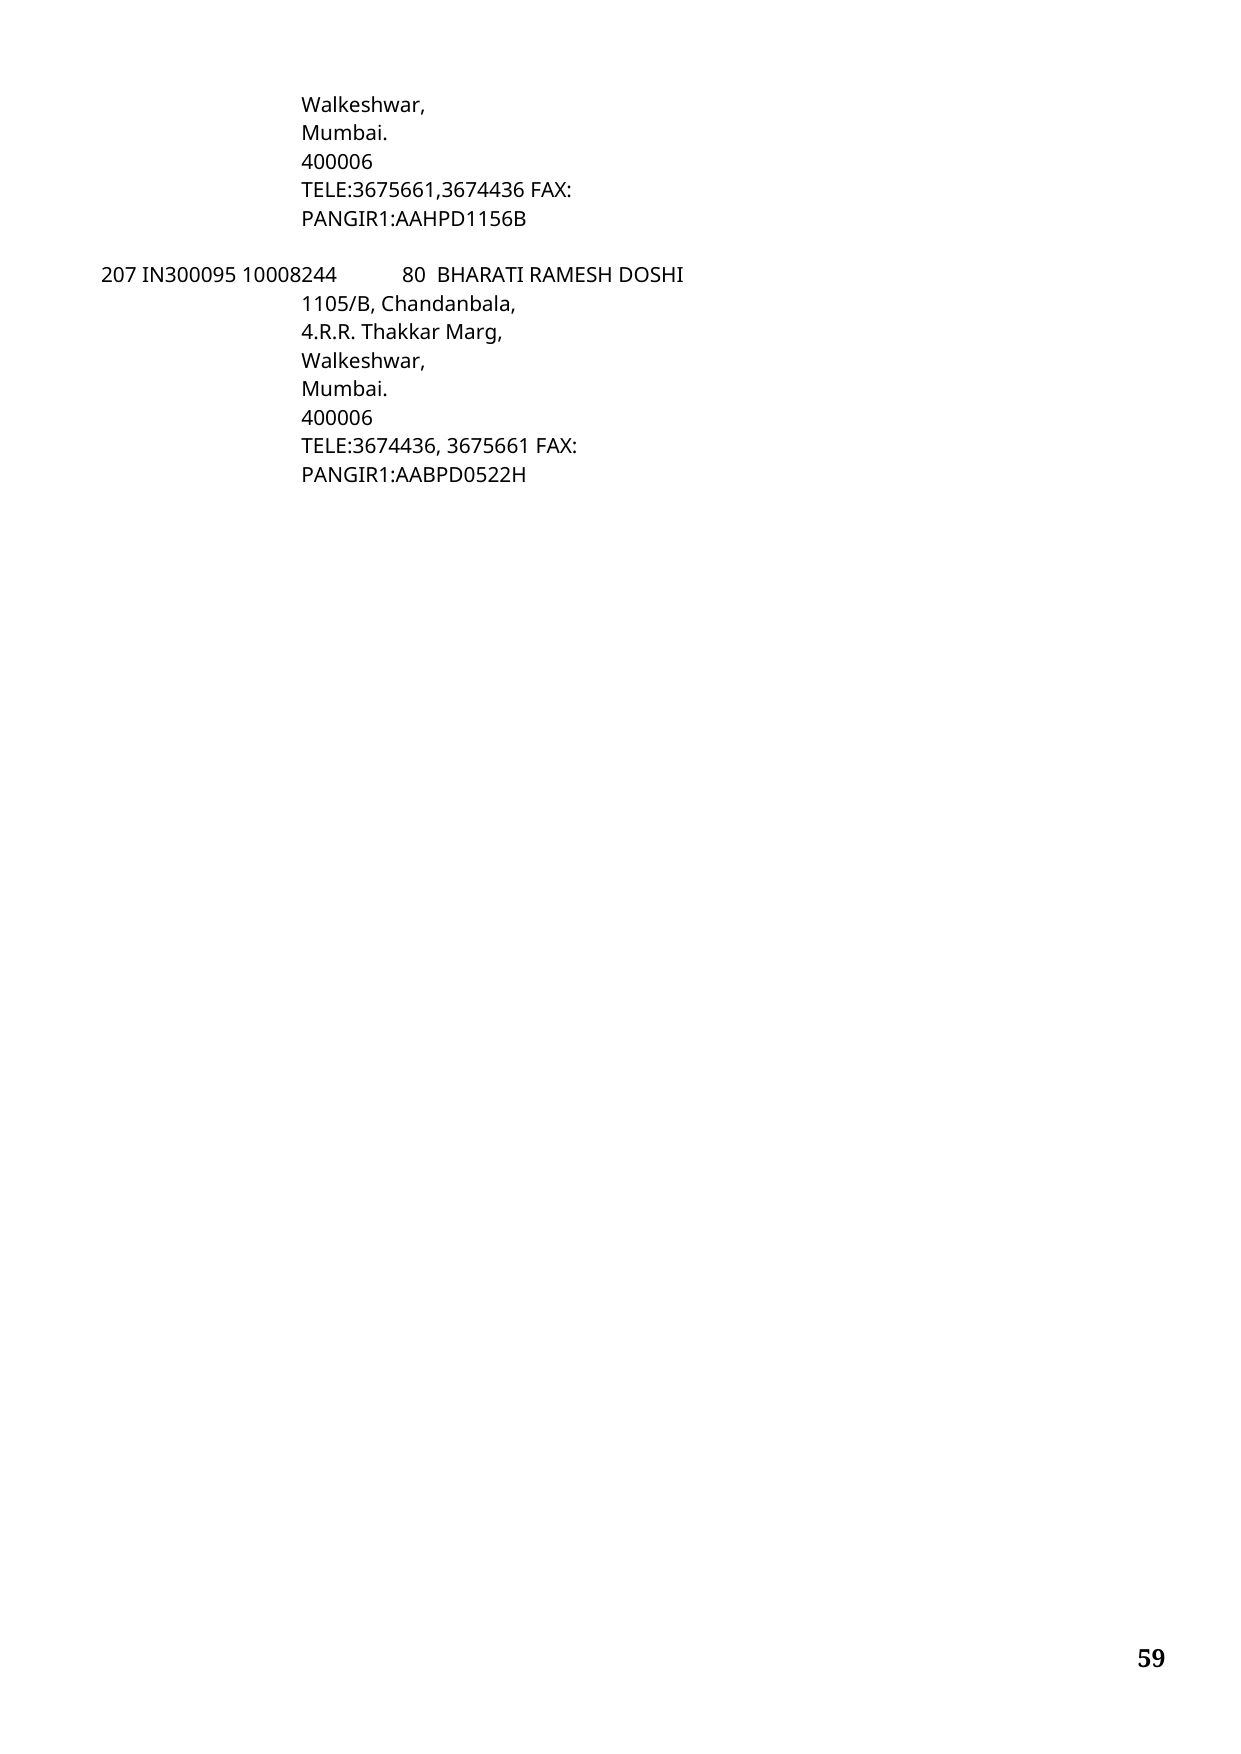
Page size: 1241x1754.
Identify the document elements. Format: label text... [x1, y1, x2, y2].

text TELE:3674436, 3675661 FAX: [90, 431, 1165, 460]
text TELE:3675661,3674436 FAX: [90, 175, 1165, 204]
text 400006 [90, 147, 1165, 175]
text Mumbai. [90, 118, 1165, 147]
text Walkeshwar, [90, 346, 1165, 374]
text PANGIR1:AABPD0522H [90, 460, 1165, 488]
text PANGIR1:AAHPD1156B [90, 204, 1165, 232]
text 207 IN300095 10008244 80 BHARATI RAMESH DOSHI [90, 261, 1165, 289]
text Mumbai. [90, 374, 1165, 403]
text 4.R.R. Thakkar Marg, [90, 317, 1165, 346]
text 1105/B, Chandanbala, [90, 289, 1165, 317]
text Walkeshwar, [90, 90, 1165, 118]
text 400006 [90, 403, 1165, 431]
